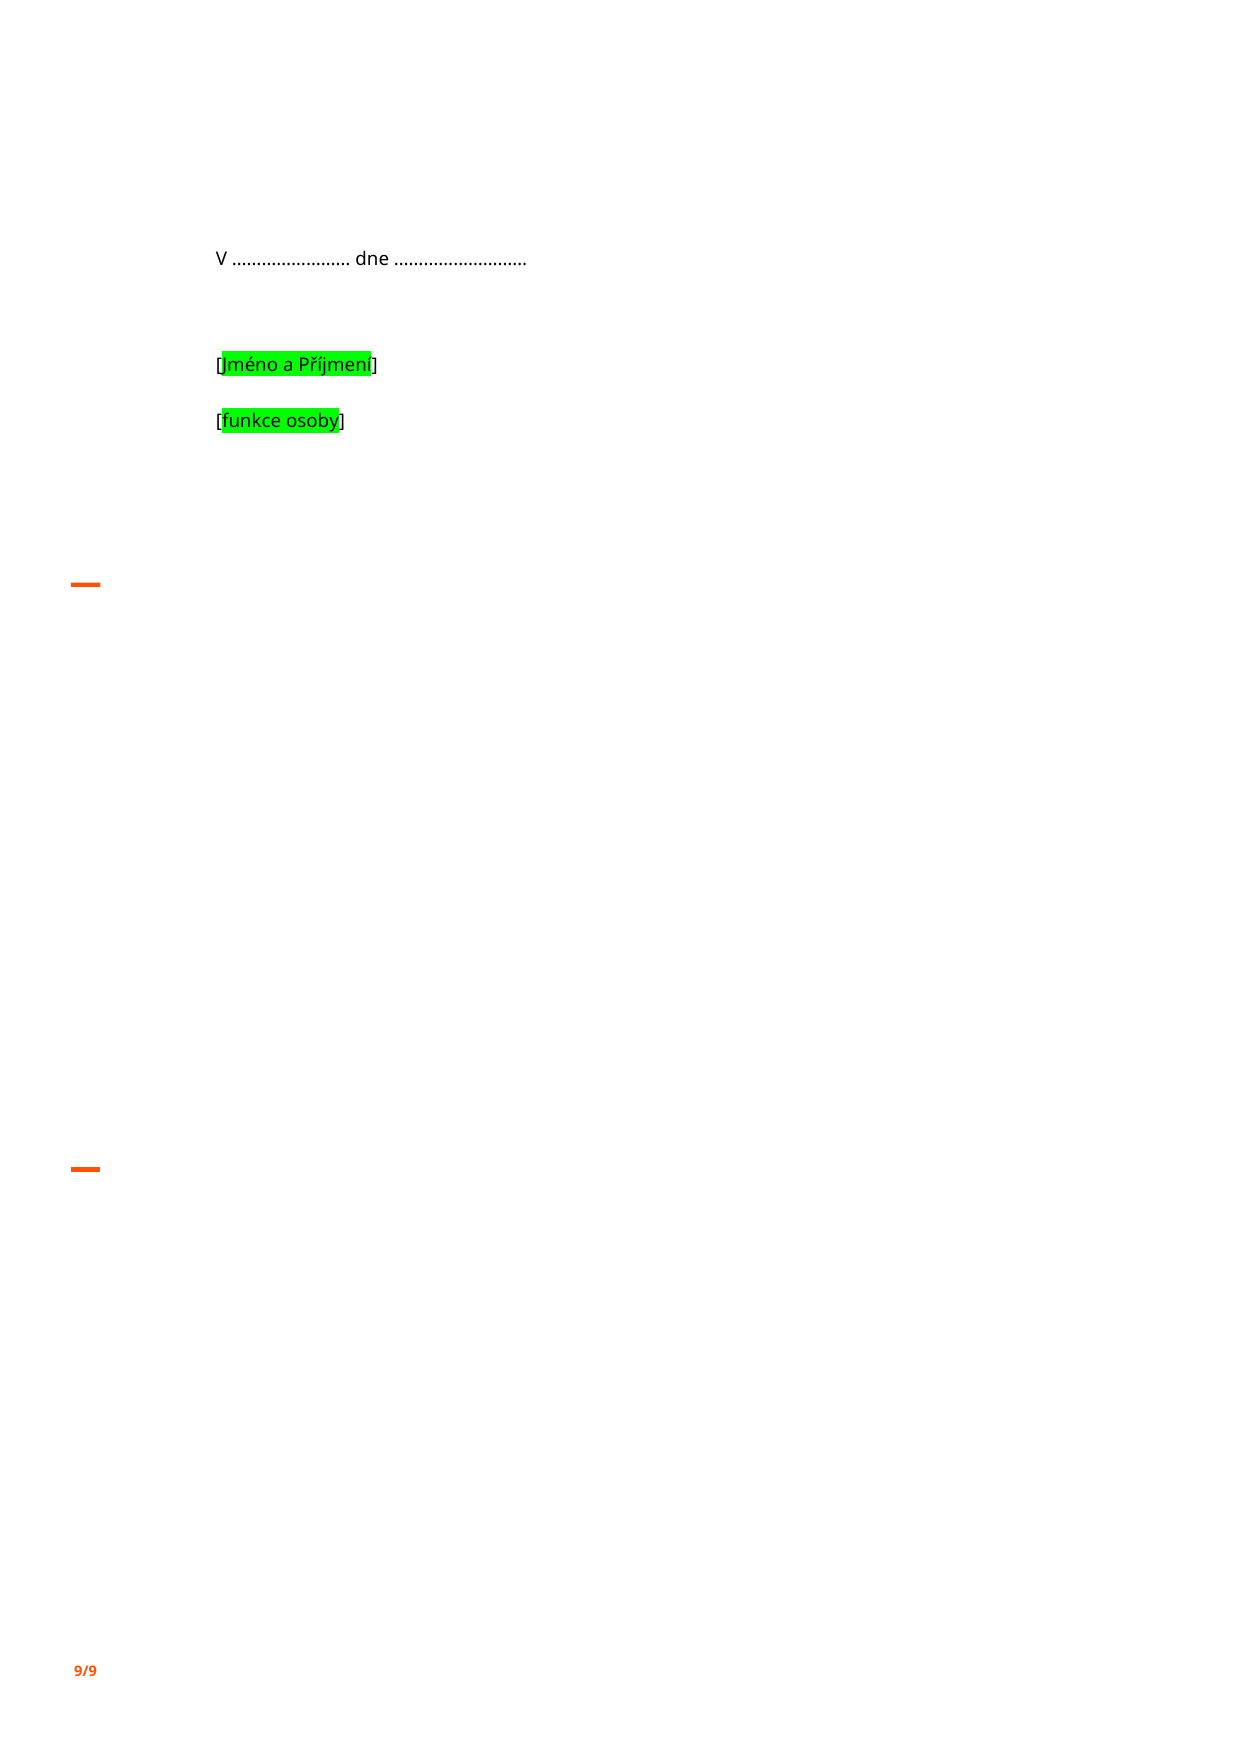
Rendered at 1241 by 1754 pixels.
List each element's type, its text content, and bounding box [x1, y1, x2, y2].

text [funkce osoby] [216, 404, 1121, 433]
text [Jméno a Příjmení] [371, 351, 1122, 376]
text V …………………… dne ……………………… [216, 245, 1122, 270]
